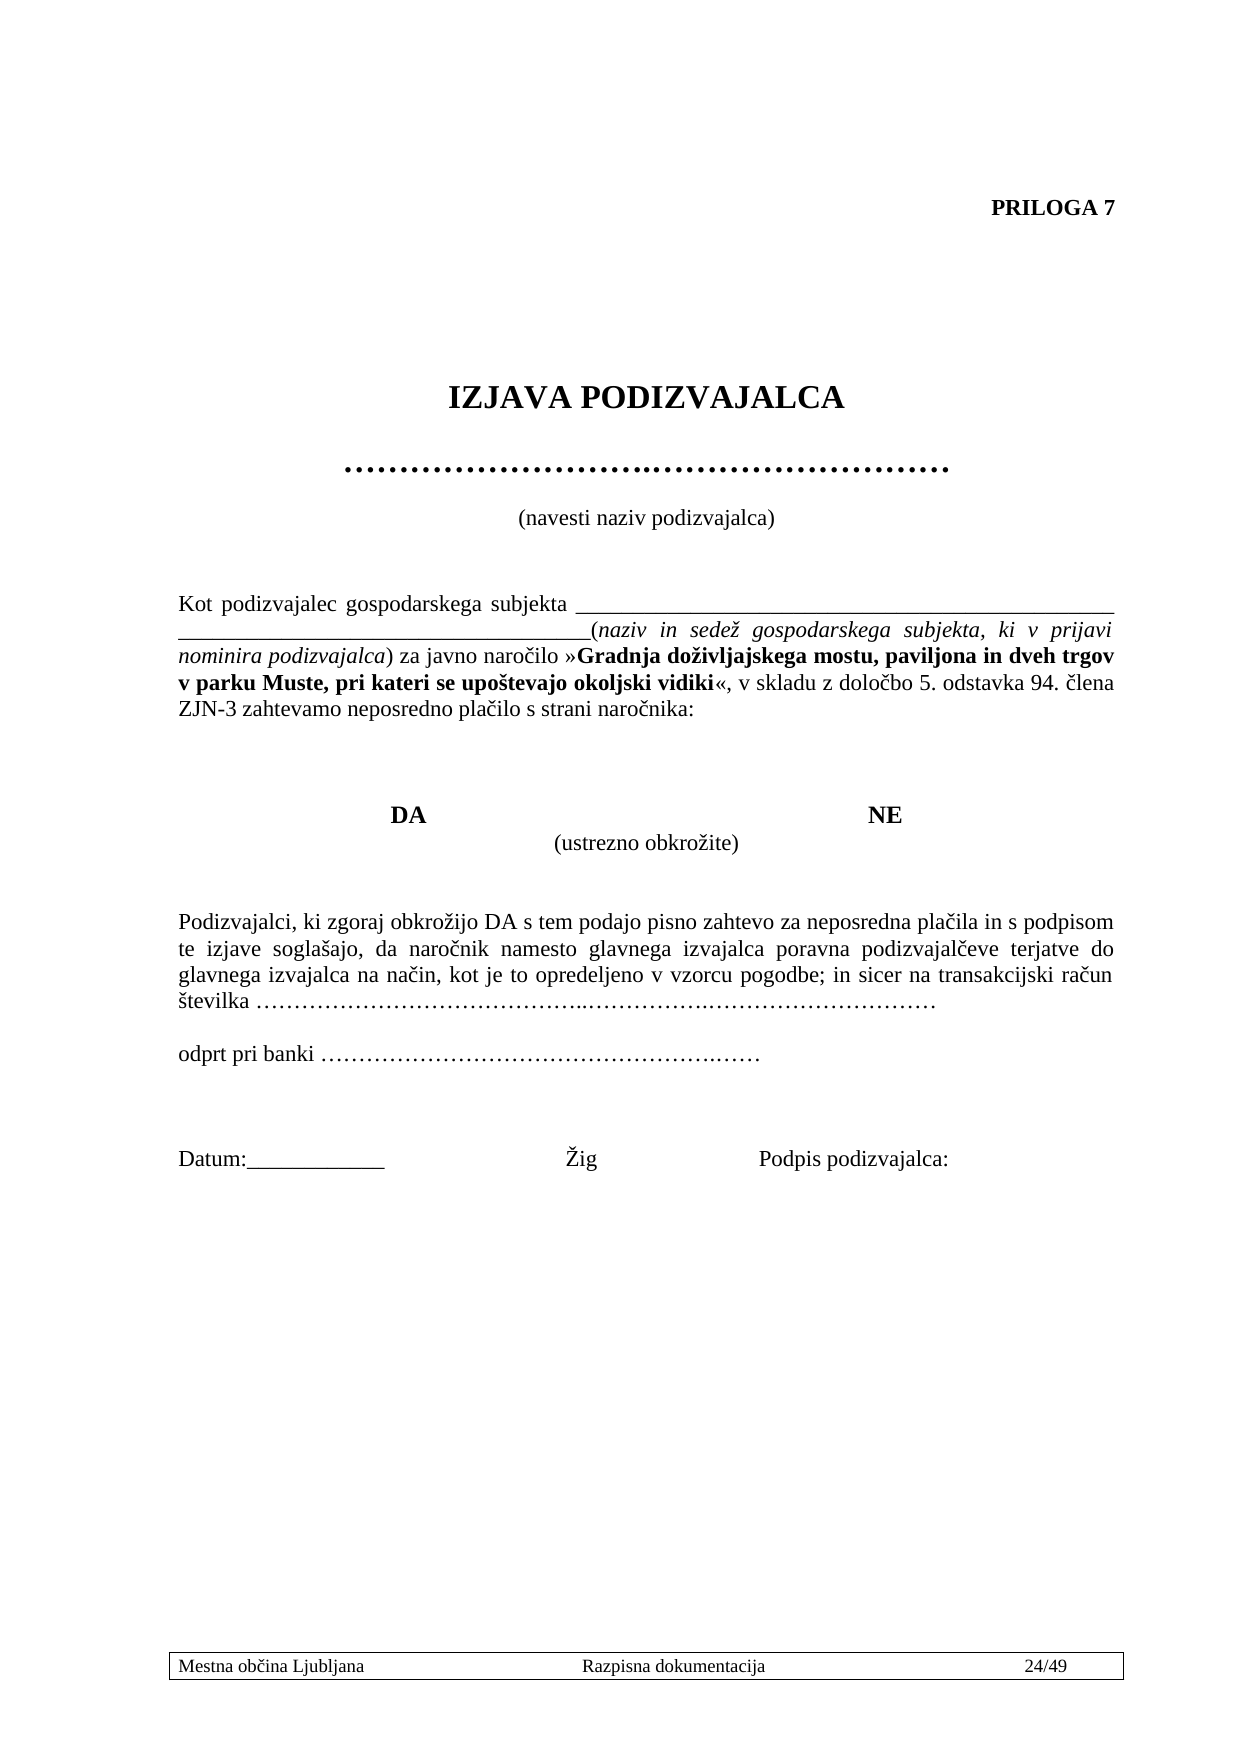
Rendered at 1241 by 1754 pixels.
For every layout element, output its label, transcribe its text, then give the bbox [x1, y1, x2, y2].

text odprt pri banki …………………………………………….…… [178, 1040, 1115, 1066]
text ……………………….……………………… [178, 441, 1115, 479]
text PRILOGA 7 [178, 194, 1115, 221]
text Podizvajalci, ki zgoraj obkrožijo DA s tem podajo pisno zahtevo za neposredna plačila in s podpisom te izjave soglašajo, da naročnik namesto glavnega izvajalca poravna podizvajalčeve terjatve do glavnega izvajalca na način, kot je to opredeljeno v vzorcu pogodbe; in sicer na transakcijski račun številka ……………………………………..…………….………………………… [178, 908, 1115, 1014]
text Kot podizvajalec gospodarskega subjekta _______________________________________________ ____________________________________(naziv in sedež gospodarskega subjekta, ki v prijavi nominira podizvajalca) za javno naročilo »Gradnja doživljajskega mostu, paviljona in dveh trgov v parku Muste, pri kateri se upoštevajo okoljski vidiki«, v skladu z določbo 5. odstavka 94. člena ZJN-3 zahtevamo neposredno plačilo s strani naročnika: [178, 589, 1115, 721]
text (navesti naziv podizvajalca) [178, 504, 1115, 531]
text Datum:____________ Žig Podpis podizvajalca: [178, 1145, 1115, 1172]
text IZJAVA PODIZVAJALCA [178, 378, 1115, 416]
text (ustrezno obkrožite) [178, 829, 1115, 856]
text DA NE [178, 800, 1115, 829]
